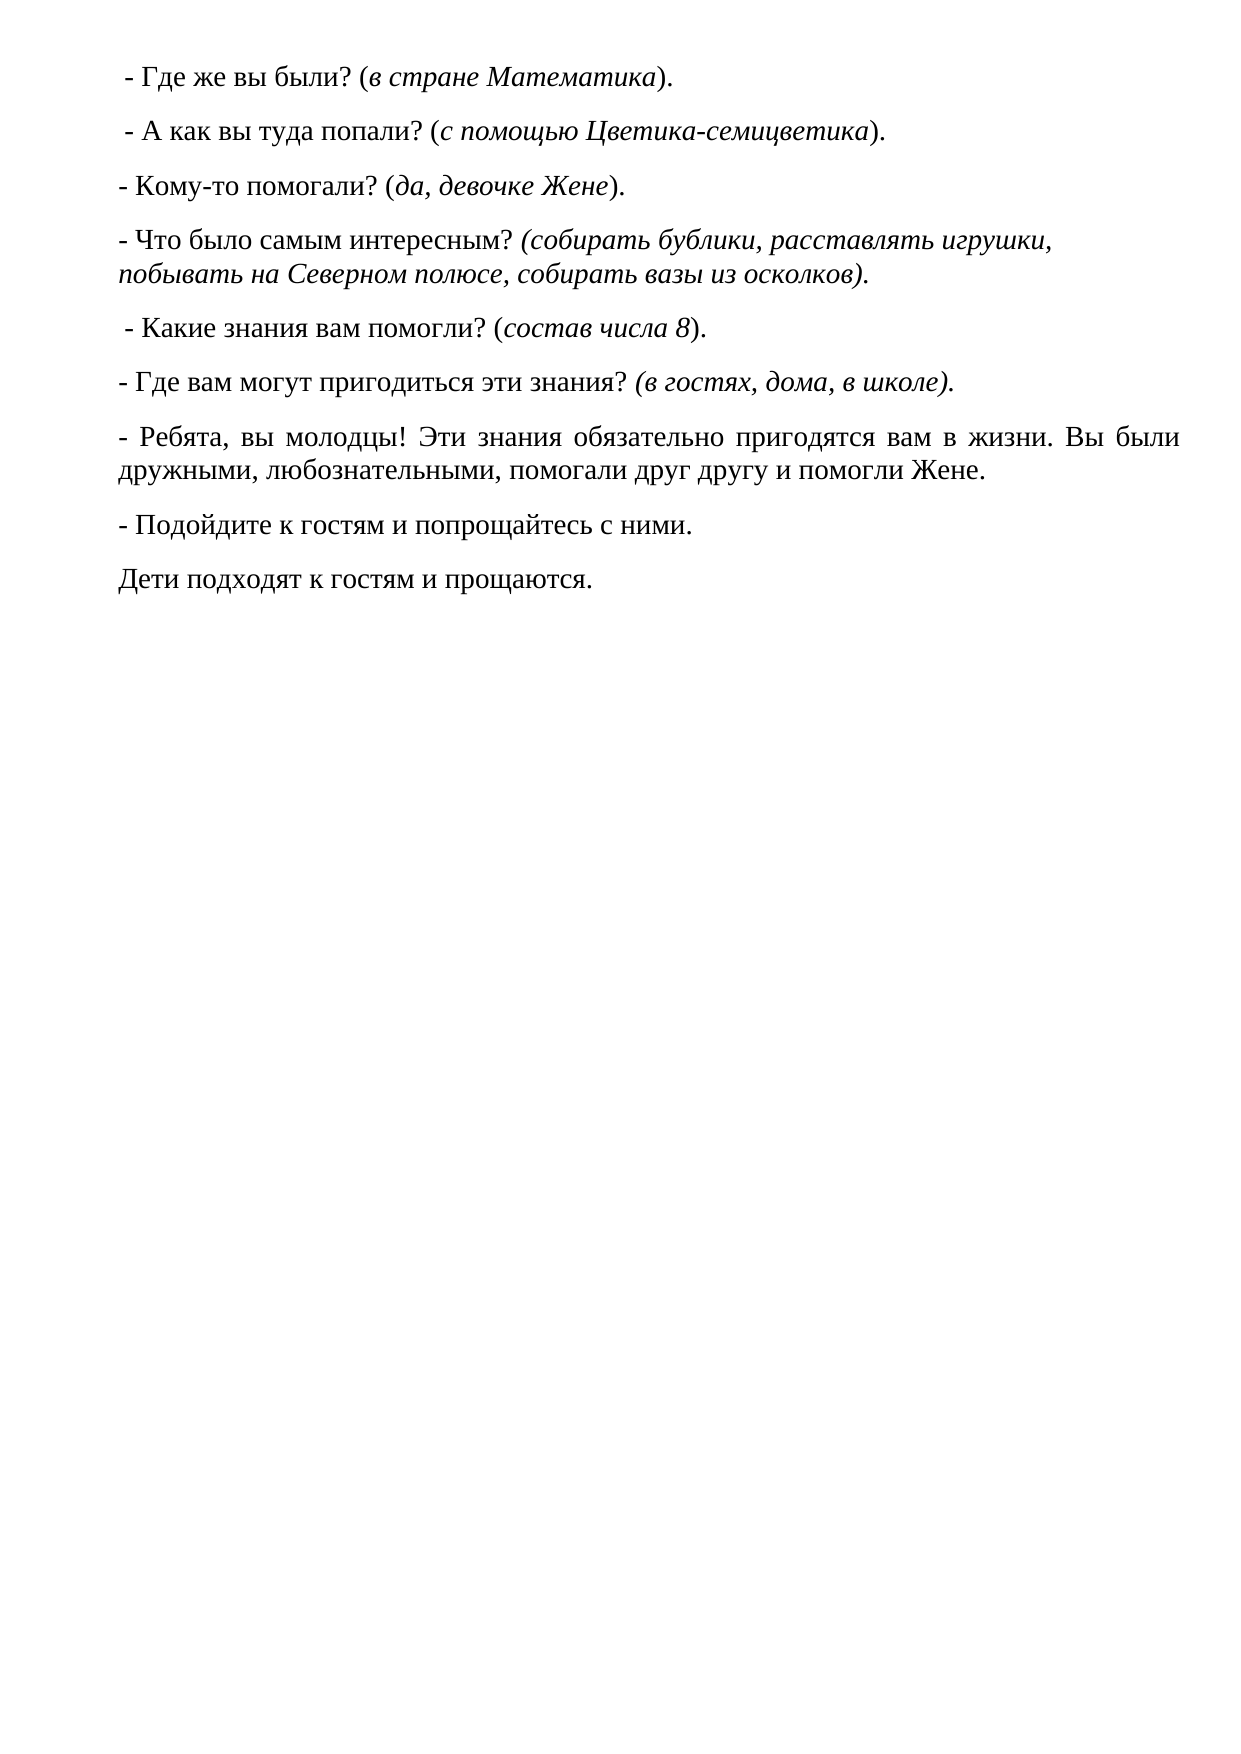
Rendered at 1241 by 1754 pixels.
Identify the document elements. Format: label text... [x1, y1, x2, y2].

text - Кому-то помогали? (да, девочке Жене). [118, 168, 1181, 201]
text - Какие знания вам помогли? (состав числа 8). [124, 310, 1181, 344]
text - Ребята, вы молодцы! Эти знания обязательно пригодятся вам в жизни. Вы были дружными, любознательными, помогали друг другу и помогли Жене. [118, 419, 1181, 486]
text - Подойдите к гостям и попрощайтесь с ними. [118, 507, 1181, 540]
text - Что было самым интересным? (собирать бублики, расставлять игрушки, побывать на Северном полюсе, собирать вазы из осколков). [118, 222, 1181, 289]
text - Где же вы были? (в стране Математика). [124, 59, 1181, 93]
text - Где вам могут пригодиться эти знания? (в гостях, дома, в школе). [118, 364, 1181, 398]
text - А как вы туда попали? (с помощью Цветика-семицветика). [124, 113, 1181, 147]
text Дети подходят к гостям и прощаются. [118, 561, 1181, 595]
